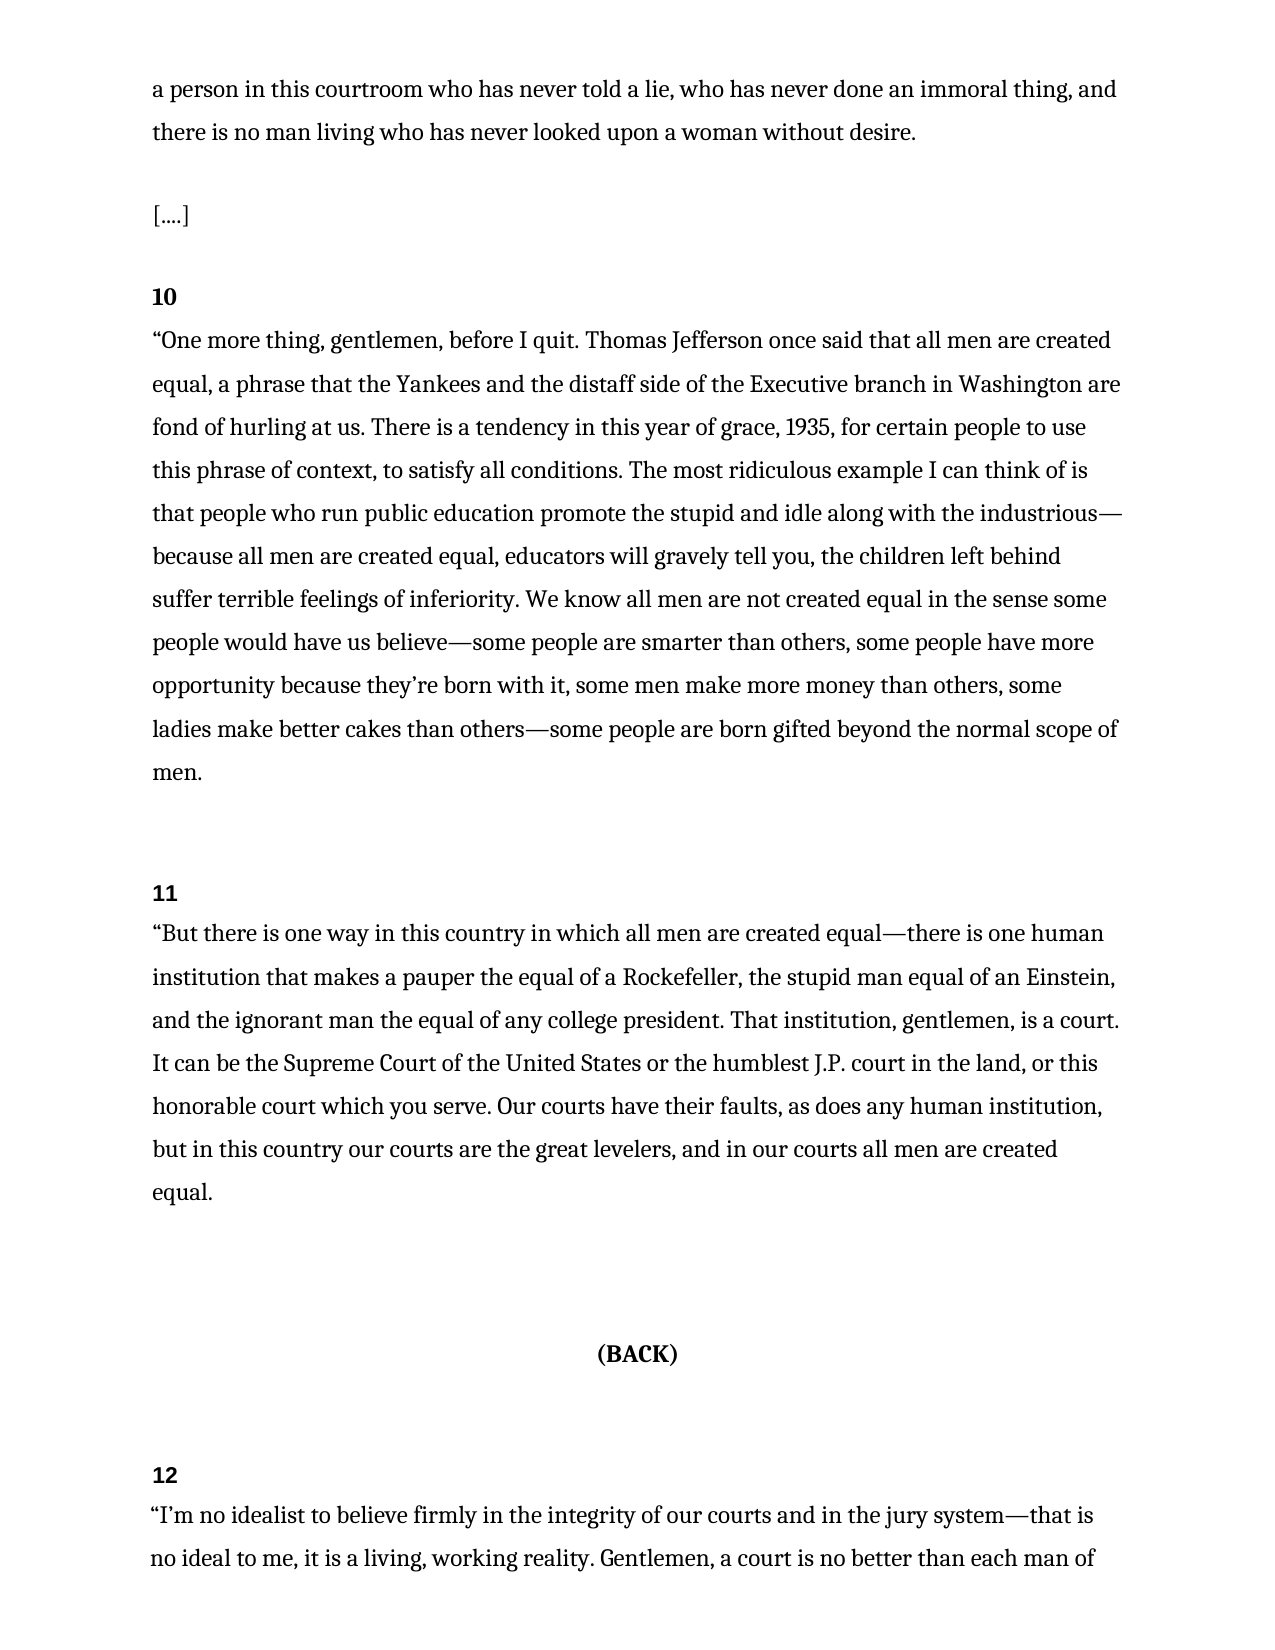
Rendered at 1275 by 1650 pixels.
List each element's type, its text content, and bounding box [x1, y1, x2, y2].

text 10 [152, 283, 1123, 312]
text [150, 1501, 1125, 1573]
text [152, 75, 1123, 147]
text “But there is one way in this country in which all men are created equal—there is one human institution that makes a pauper the equal of a Rockefeller, the stupid man equal of an Einstein, and the ignorant man the equal of any college president. That institution, gentlemen, is a court. It can be the Supreme Court of the United States or the humblest J.P. court in the land, or this honorable court which you serve. Our courts have their faults, as does any human institution, but in this country our courts are the great levelers, and in our courts all men are created equal. [152, 919, 1123, 1207]
text 11 [152, 880, 1123, 906]
text [....] [152, 201, 1123, 229]
text “One more thing, gentlemen, before I quit. Thomas Jefferson once said that all men are created equal, a phrase that the Yankees and the distaff side of the Executive branch in Washington are fond of hurling at us. There is a tendency in this year of grace, 1935, for certain people to use this phrase of context, to satisfy all conditions. The most ridiculous example I can think of is that people who run public education promote the stupid and idle along with the industrious—because all men are created equal, educators will gravely tell you, the children left behind suffer terrible feelings of inferiority. We know all men are not created equal in the sense some people would have us believe—some people are smarter than others, some people have more opportunity because they’re born with it, some men make more money than others, some ladies make better cakes than others—some people are born gifted beyond the normal scope of men. [152, 326, 1123, 786]
text 12 [152, 1462, 1123, 1488]
text (BACK) [152, 1339, 1123, 1368]
